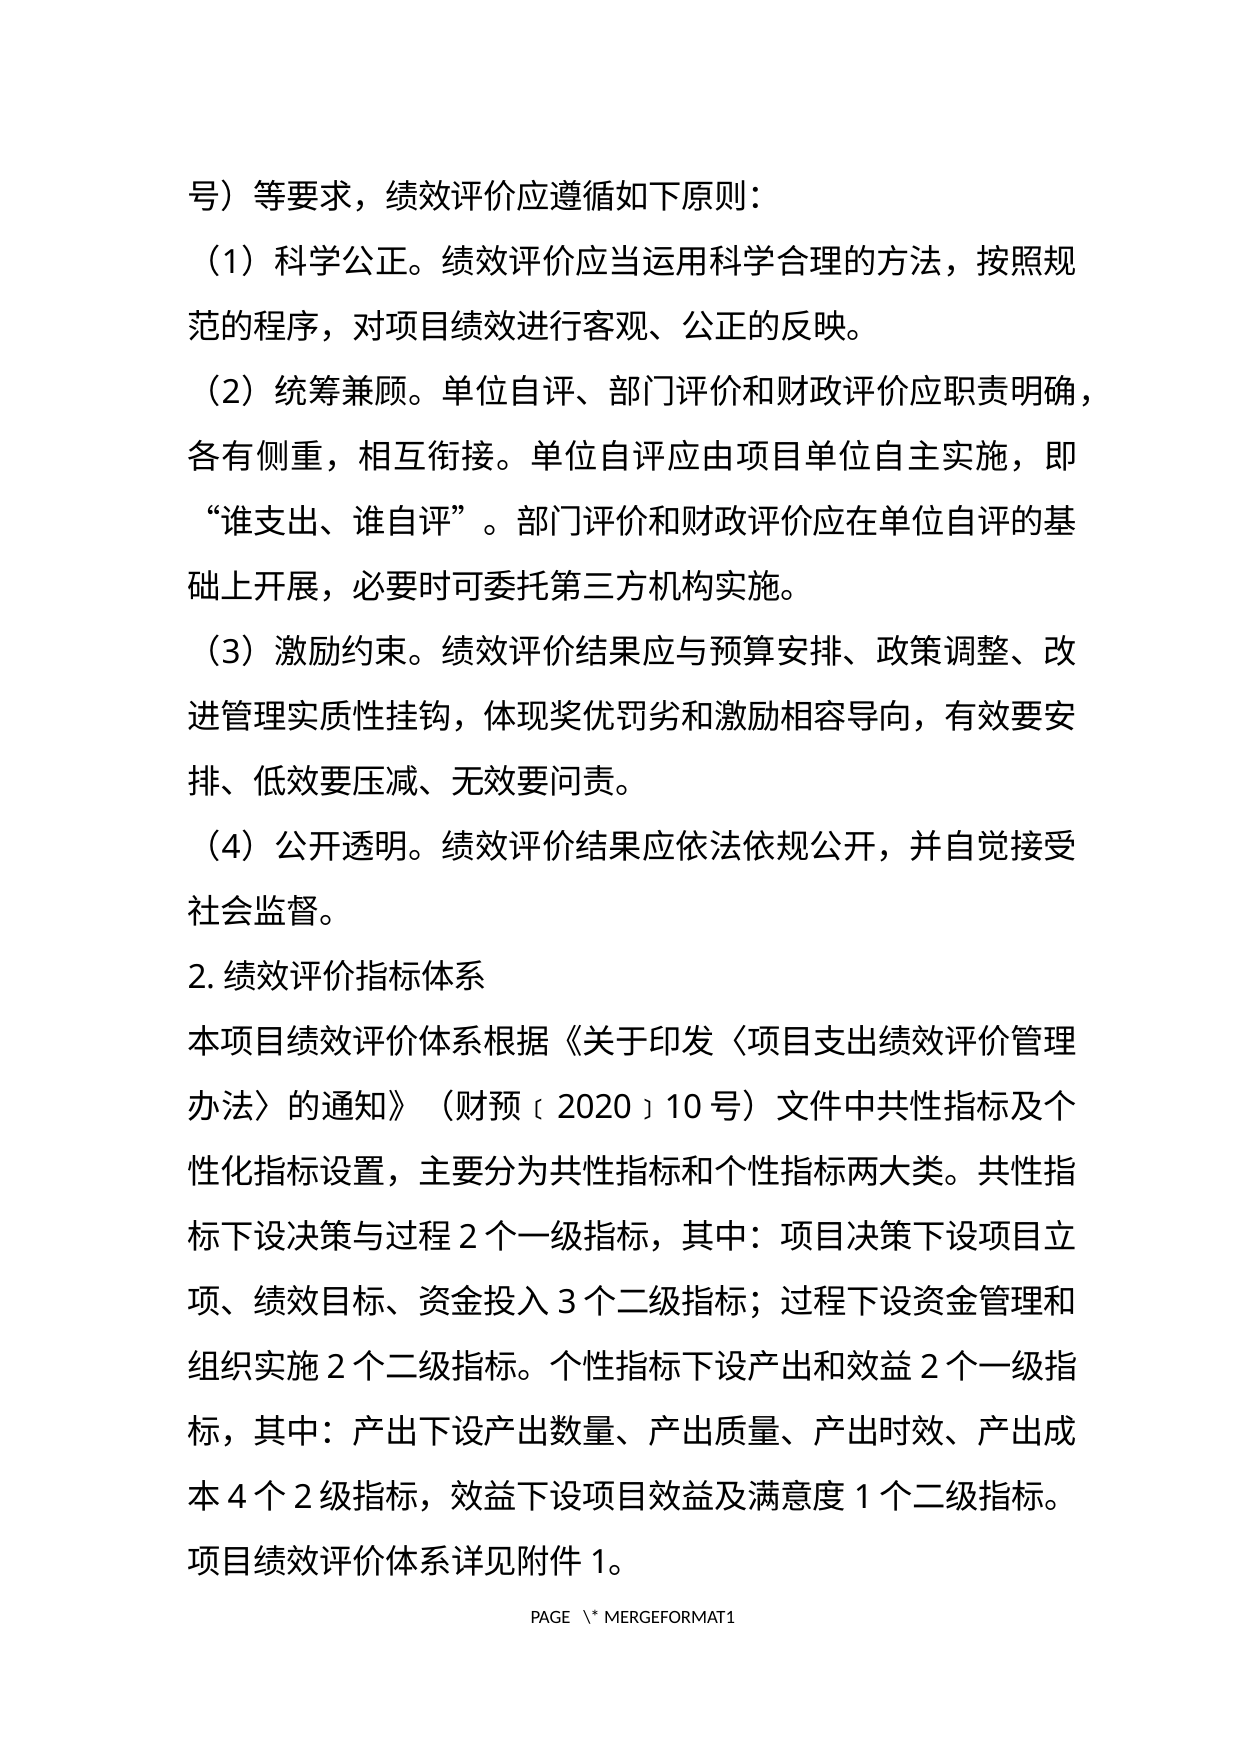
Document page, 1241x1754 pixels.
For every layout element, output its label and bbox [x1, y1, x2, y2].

text [187, 162, 1078, 1592]
